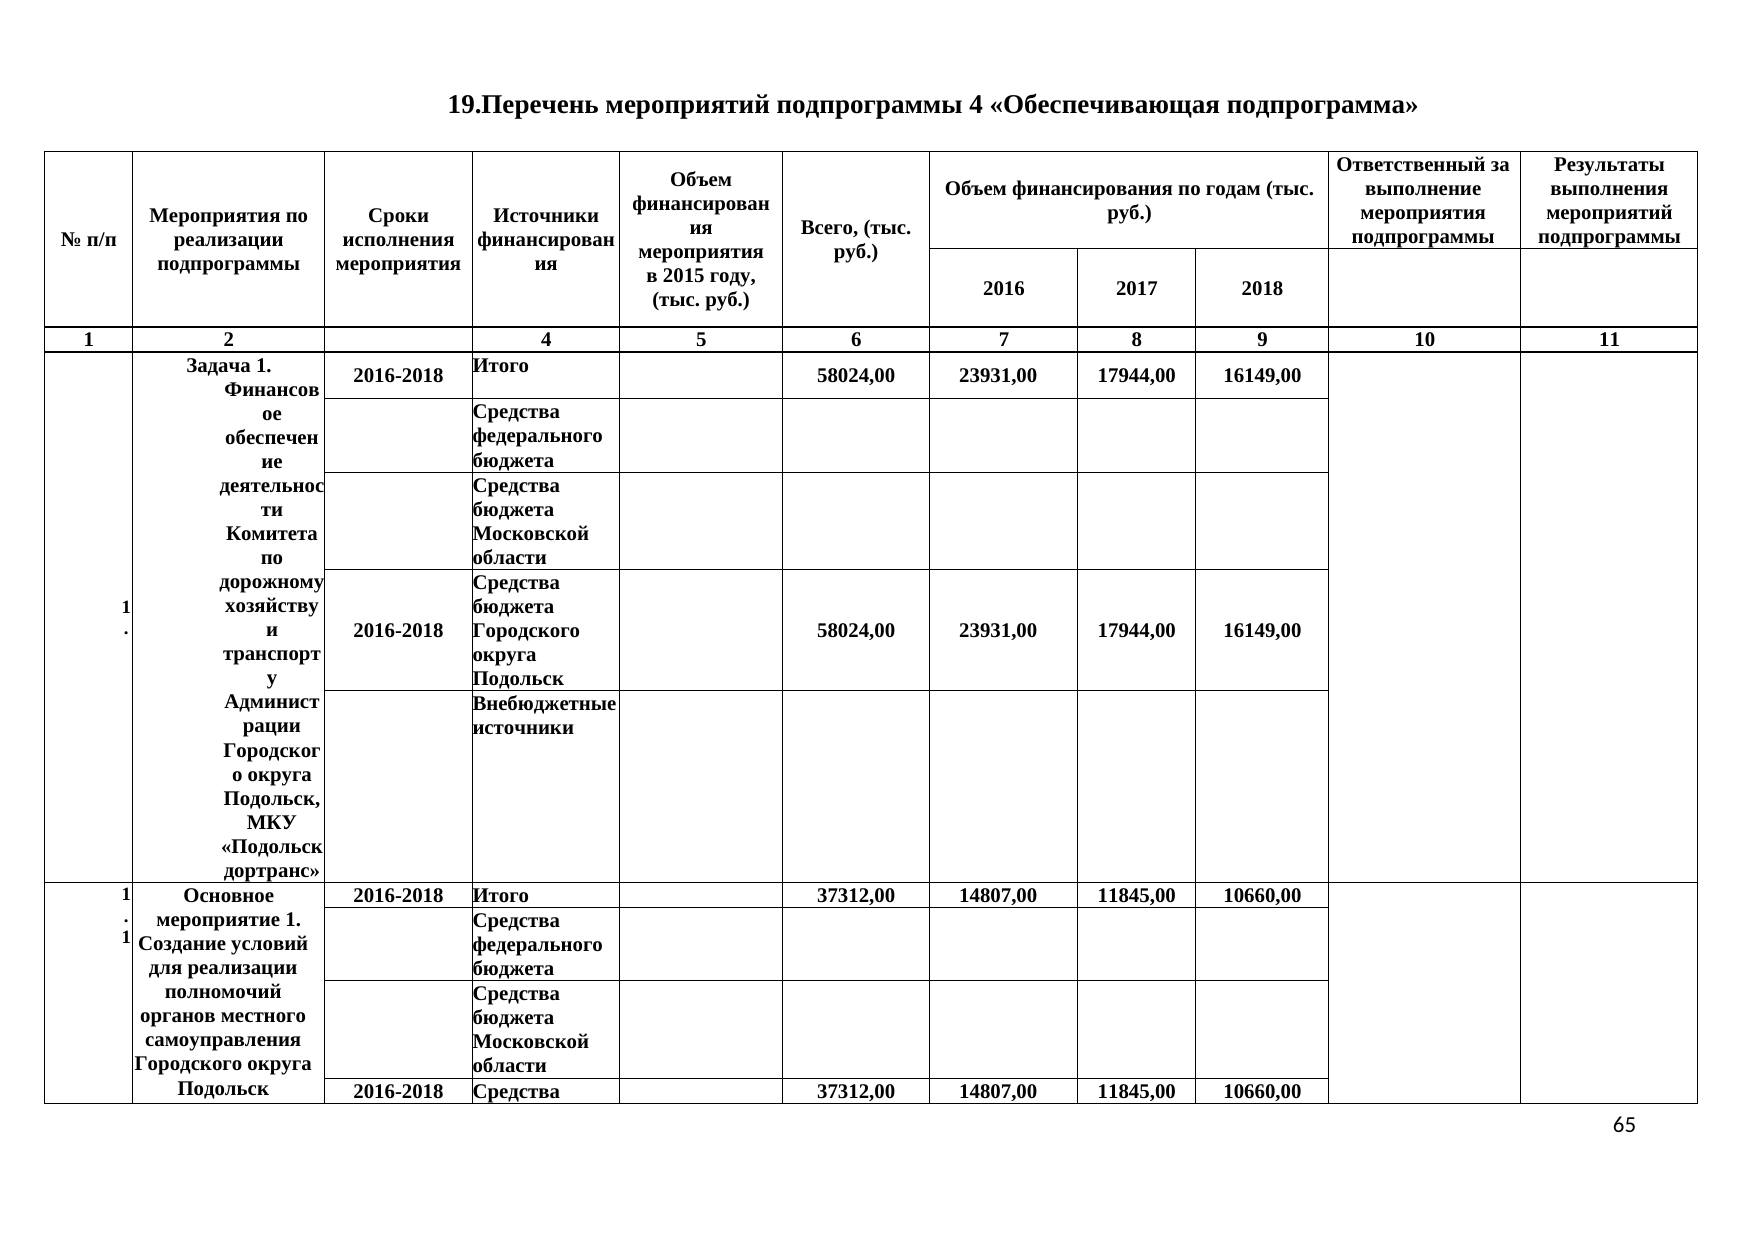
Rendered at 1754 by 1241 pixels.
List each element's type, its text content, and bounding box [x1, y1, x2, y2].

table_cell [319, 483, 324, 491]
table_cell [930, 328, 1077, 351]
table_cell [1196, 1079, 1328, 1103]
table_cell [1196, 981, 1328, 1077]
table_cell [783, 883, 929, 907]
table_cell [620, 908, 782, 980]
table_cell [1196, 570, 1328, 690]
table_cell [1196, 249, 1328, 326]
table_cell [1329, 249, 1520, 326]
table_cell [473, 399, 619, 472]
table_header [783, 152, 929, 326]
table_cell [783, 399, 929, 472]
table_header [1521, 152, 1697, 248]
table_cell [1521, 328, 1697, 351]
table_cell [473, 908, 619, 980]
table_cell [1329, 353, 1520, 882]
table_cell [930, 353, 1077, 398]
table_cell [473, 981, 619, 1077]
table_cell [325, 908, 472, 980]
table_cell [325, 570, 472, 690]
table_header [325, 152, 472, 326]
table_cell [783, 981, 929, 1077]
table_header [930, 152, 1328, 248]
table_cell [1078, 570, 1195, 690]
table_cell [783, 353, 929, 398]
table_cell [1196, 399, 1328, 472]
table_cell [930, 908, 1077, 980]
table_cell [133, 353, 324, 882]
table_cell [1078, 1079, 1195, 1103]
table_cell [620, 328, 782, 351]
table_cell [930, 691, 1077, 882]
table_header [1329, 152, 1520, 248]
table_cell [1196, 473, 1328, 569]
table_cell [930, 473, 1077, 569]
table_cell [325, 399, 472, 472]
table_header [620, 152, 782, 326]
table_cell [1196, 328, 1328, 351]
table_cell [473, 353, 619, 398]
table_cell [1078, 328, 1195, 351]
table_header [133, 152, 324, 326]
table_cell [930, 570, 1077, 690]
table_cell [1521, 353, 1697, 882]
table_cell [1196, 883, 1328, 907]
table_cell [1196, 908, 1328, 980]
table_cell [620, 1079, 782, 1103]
text 19.Перечень мероприятий подпрограммы 4 «Обеспечивающая подпрограмма» [231, 89, 1636, 120]
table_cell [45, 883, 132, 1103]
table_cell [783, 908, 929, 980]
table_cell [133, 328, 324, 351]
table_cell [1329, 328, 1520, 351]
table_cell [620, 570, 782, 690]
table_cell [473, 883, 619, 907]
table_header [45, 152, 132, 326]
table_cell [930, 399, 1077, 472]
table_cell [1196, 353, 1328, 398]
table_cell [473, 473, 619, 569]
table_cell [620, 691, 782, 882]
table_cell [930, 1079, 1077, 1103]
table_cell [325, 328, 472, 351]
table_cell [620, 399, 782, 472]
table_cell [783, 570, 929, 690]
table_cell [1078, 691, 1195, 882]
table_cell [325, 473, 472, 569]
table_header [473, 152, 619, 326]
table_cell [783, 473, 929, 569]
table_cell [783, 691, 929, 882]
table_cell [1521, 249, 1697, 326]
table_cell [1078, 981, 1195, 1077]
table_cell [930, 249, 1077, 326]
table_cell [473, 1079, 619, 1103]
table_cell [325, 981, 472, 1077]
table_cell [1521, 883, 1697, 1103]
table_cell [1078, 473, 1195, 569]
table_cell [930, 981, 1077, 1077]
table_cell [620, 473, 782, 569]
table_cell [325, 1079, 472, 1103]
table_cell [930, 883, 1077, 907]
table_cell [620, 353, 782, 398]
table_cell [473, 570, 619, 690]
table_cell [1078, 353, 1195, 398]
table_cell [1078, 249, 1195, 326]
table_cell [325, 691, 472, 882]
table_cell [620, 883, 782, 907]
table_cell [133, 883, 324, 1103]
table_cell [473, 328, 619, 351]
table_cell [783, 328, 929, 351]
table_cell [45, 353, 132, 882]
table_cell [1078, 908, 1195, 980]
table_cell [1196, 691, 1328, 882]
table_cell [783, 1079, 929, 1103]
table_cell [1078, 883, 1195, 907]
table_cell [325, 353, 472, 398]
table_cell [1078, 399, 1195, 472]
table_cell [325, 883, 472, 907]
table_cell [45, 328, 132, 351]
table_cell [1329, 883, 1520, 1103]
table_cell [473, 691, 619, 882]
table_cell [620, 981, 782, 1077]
